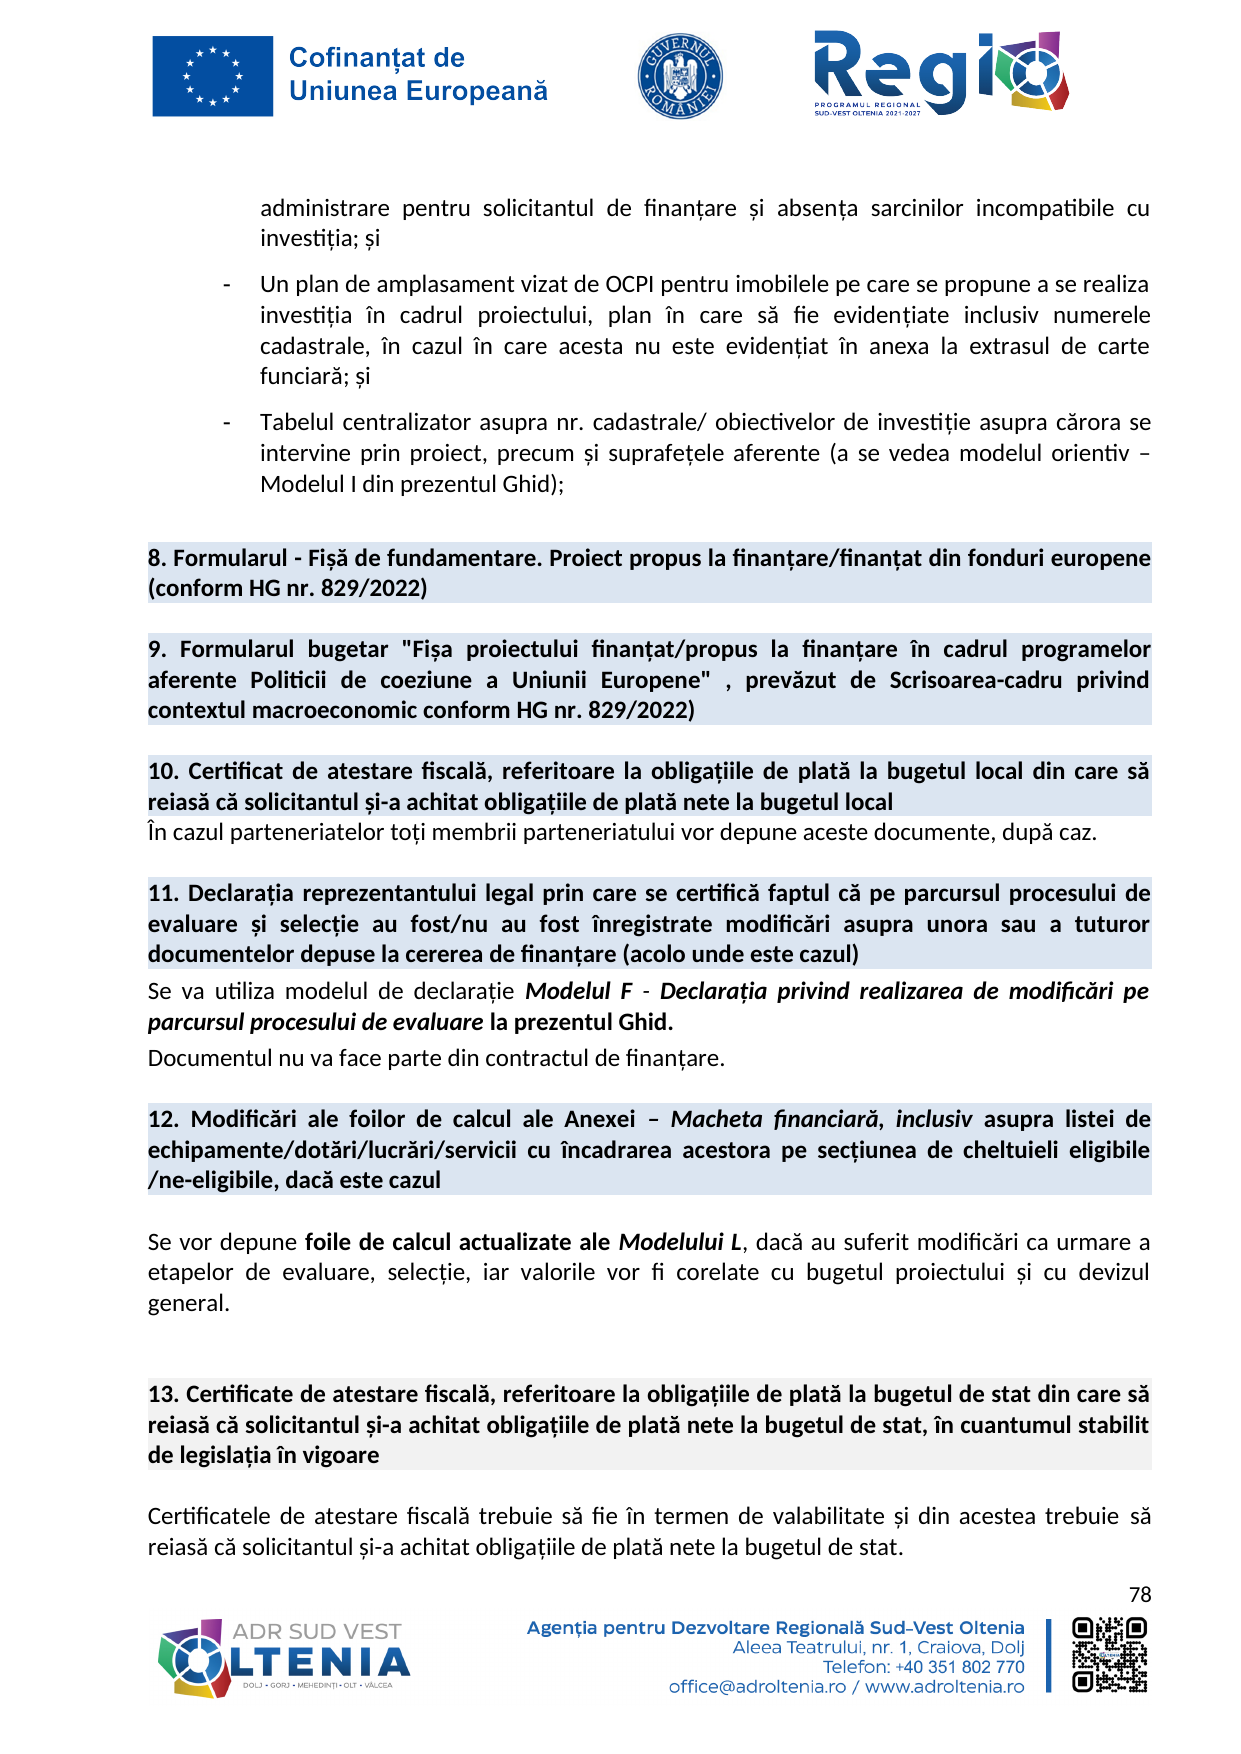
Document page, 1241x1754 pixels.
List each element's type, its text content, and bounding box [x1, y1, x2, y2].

text 9. Formularul bugetar "Fişa proiectului finanţat/propus la finanţare în cadrul programelor aferente Politicii de coeziune a Uniunii Europene" , prevăzut de Scrisoarea-cadru privind contextul macroeconomic conform HG nr. 829/2022) [148, 633, 1152, 725]
picture [147, 31, 550, 120]
text Certificatele de atestare fiscală trebuie să fie în termen de valabilitate și din acestea trebuie să reiasă că solicitantul și-a achitat obligațiile de plată nete la bugetul de stat. [148, 1500, 1152, 1561]
text Se va utiliza modelul de declaraţie Modelul F - Declaraţia privind realizarea de modificări pe parcursul procesului de evaluare la prezentul Ghid. [148, 975, 1152, 1036]
text 8. Formularul - Fişă de fundamentare. Proiect propus la finanţare/finanţat din fonduri europene (conform HG nr. 829/2022) [148, 542, 1152, 603]
text Documentul nu va face parte din contractul de finanțare. [148, 1042, 1152, 1073]
picture [633, 31, 728, 121]
text 11. Declaraţia reprezentantului legal prin care se certifică faptul că pe parcursul procesului de evaluare şi selecţie au fost/nu au fost înregistrate modificări asupra unora sau a tuturor documentelor depuse la cererea de finanţare (acolo unde este cazul) [148, 877, 1152, 969]
text Se vor depune foile de calcul actualizate ale Modelului L, dacă au suferit modificări ca urmare a etapelor de evaluare, selecție, iar valorile vor fi corelate cu bugetul proiectului și cu devizul general. [148, 1226, 1152, 1317]
picture [148, 1608, 1152, 1706]
text 12. Modificări ale foilor de calcul ale Anexei – Macheta financiară, inclusiv asupra listei de echipamente/dotări/lucrări/servicii cu încadrarea acestora pe secțiunea de cheltuieli eligibile /ne-eligibile, dacă este cazul [148, 1103, 1152, 1195]
picture [812, 29, 1071, 119]
list Un plan de amplasament vizat de OCPI pentru imobilele pe care se propune a se realiza investiţia în cadrul proiectului, plan în care să fie evidențiate inclusiv numerele cadastrale, în cazul în care acesta nu este evidenţiat în anexa la extrasul de carte funciară; și [223, 265, 1152, 391]
text 13. Certificate de atestare fiscală, referitoare la obligațiile de plată la bugetul de stat din care să reiasă că solicitantul și-a achitat obligațiile de plată nete la bugetul de stat, în cuantumul stabilit de legislația în vigoare [148, 1378, 1152, 1470]
text În cazul parteneriatelor toţi membrii parteneriatului vor depune aceste documente, după caz. [148, 816, 1152, 847]
list Tabelul centralizator asupra nr. cadastrale/ obiectivelor de investiție asupra cărora se intervine prin proiect, precum și suprafețele aferente (a se vedea modelul orientiv – Modelul I din prezentul Ghid); [223, 403, 1152, 499]
text 10. Certificat de atestare fiscală, referitoare la obligațiile de plată la bugetul local din care să reiasă că solicitantul și-a achitat obligațiile de plată nete la bugetul local [148, 755, 1152, 816]
